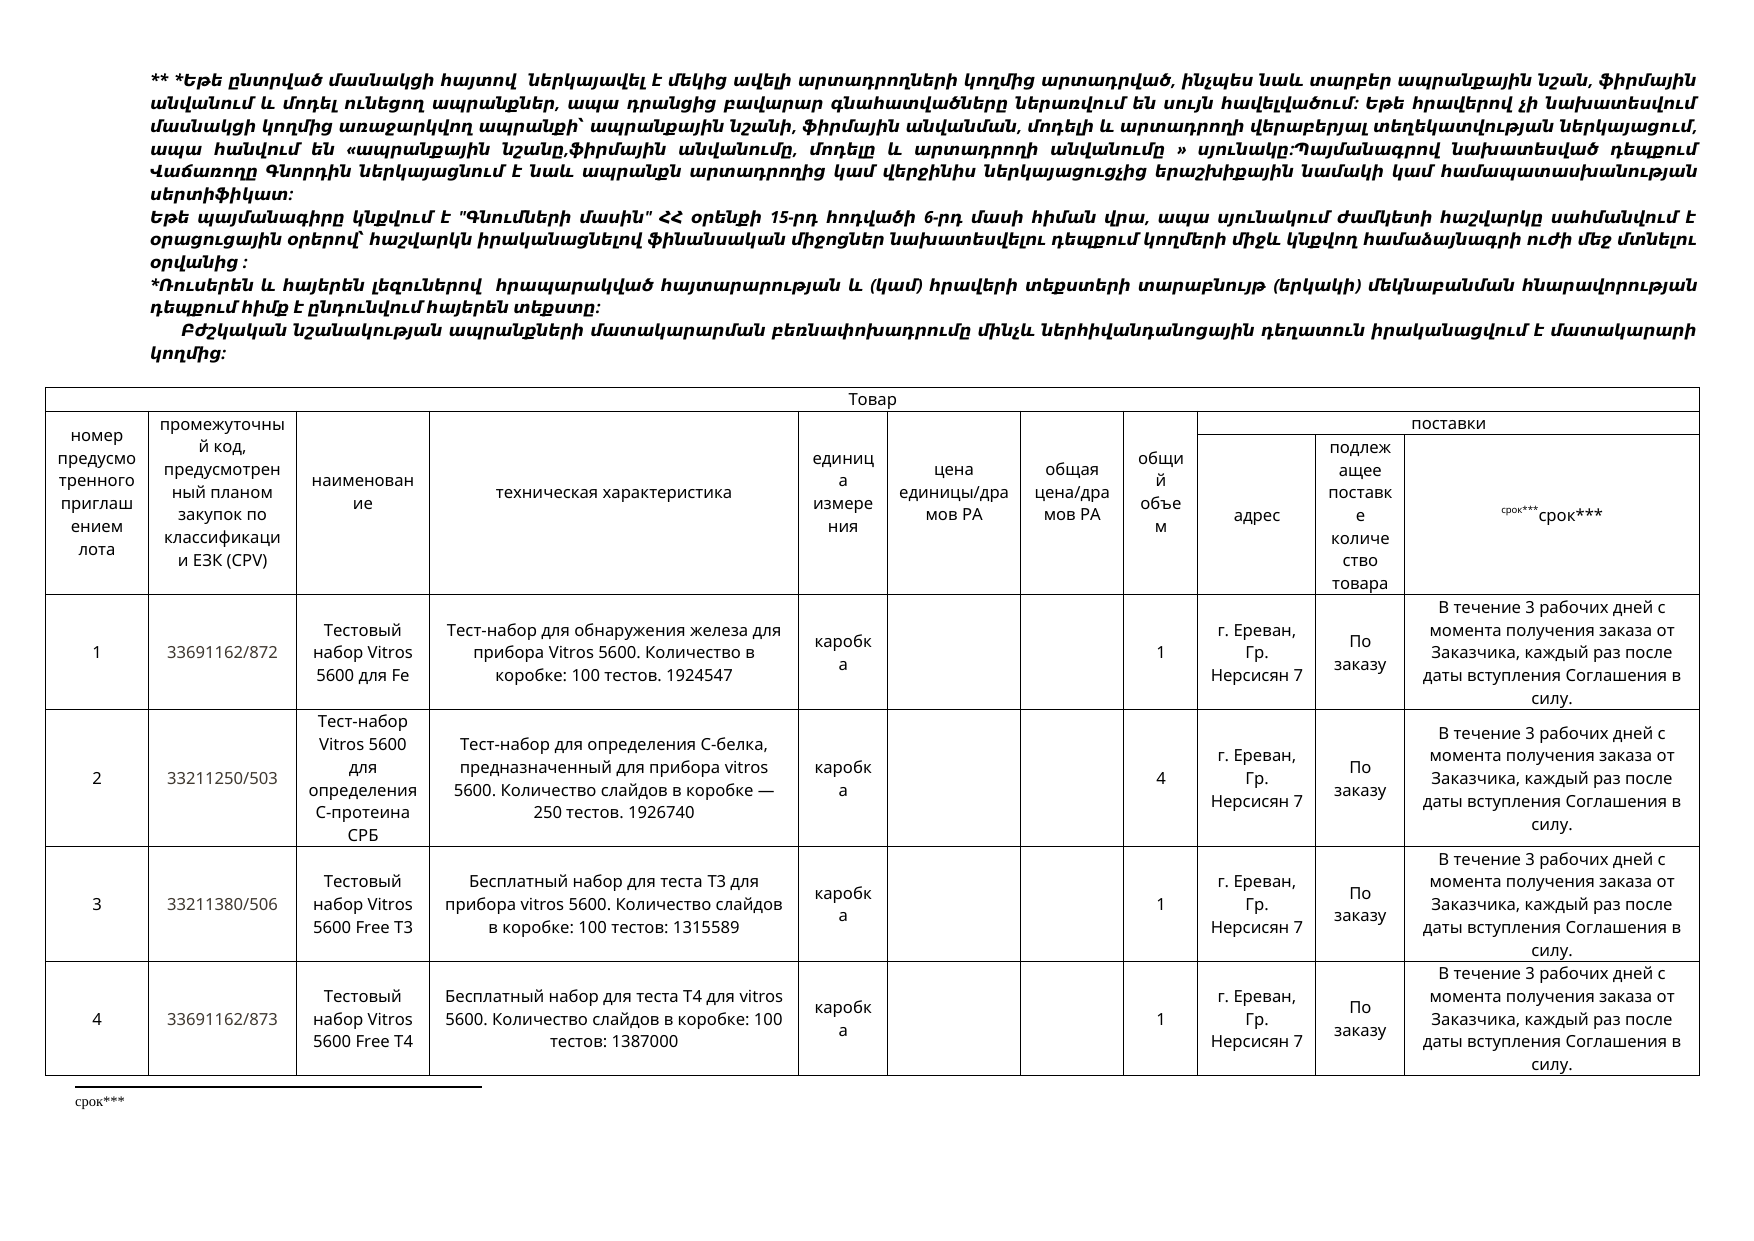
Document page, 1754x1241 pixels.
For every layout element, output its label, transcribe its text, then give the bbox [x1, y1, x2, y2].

table_cell [888, 710, 1020, 846]
table_cell [888, 962, 1020, 1075]
table_cell Тест-набор для обнаружения железа для прибора Vitros 5600. Количество в коробке: 100 тестов. 1924547 [430, 595, 798, 709]
table_cell г. Ереван, Гр. Нерсисян 7 [1198, 710, 1315, 846]
table_cell В течение 3 рабочих дней с момента получения заказа от Заказчика, каждый раз после даты вступления Соглашения в силу. [1405, 847, 1699, 961]
table_cell [1021, 595, 1123, 709]
text ** *Եթե ընտրված մասնակցի հայտով ներկայավել է մեկից ավելի արտադրողների կողմից արտադրված, ինչպես նաև տարբեր ապրանքային նշան, ֆիրմային անվանում և մոդել ունեցող ապրանքներ, ապա դրանցից բավարար գնահատվածները ներառվում են սույն հավելվածում: Եթե հրավերով չի նախատեսվում մասնակցի կողմից առաջարկվող ապրանքի՝ ապրանքային նշանի, ֆիրմային անվանման, մոդելի և արտադրողի վերաբերյալ տեղեկատվության ներկայացում, ապա հանվում են «ապրանքային նշանը,ֆիրմային անվանումը, մոդելը և արտադրողի անվանումը » սյունակը:Պայմանագրով նախատեսված դեպքում Վաճառողը Գնորդին ներկայացնում է նաև ապրանքն արտադրողից կամ վերջինիս ներկայացուցչից երաշխիքային նամակի կամ համապատասխանության սերտիֆիկատ: [150, 69, 1698, 205]
table_cell единица измерения [799, 412, 887, 594]
table_cell 33691162/872 [149, 595, 296, 709]
table_cell каробка [799, 595, 887, 709]
table_cell 2 [46, 710, 148, 846]
table_cell Тестовый набор Vitros 5600 для Fe [297, 595, 429, 709]
text Եթե պայմանագիրը կնքվում է "Գնումների մասին" ՀՀ օրենքի 15-րդ հոդվածի 6-րդ մասի հիման վրա, ապա սյունակում ժամկետի հաշվարկը սահմանվում է օրացուցային օրերով՝ հաշվարկն իրականացնելով ֆինանսական միջոցներ նախատեսվելու դեպքում կողմերի միջև կնքվող համաձայնագրի ուժի մեջ մտնելու օրվանից : [150, 205, 1698, 273]
table_cell 33691162/873 [149, 962, 296, 1075]
table_cell поставки [1198, 412, 1699, 434]
table_cell 1 [1124, 962, 1197, 1075]
table_cell адрес [1198, 435, 1315, 594]
table_cell общий объем [1124, 412, 1197, 594]
table_cell 1 [1124, 847, 1197, 961]
table_cell По заказу [1316, 710, 1404, 846]
table_cell По заказу [1316, 595, 1404, 709]
text *Ռուսերեն և հայերեն լեզուներով հրապարակված հայտարարության և (կամ) հրավերի տեքստերի տարաբնույթ (երկակի) մեկնաբանման հնարավորության դեպքում հիմք է ընդունվում հայերեն տեքստը: [150, 273, 1698, 319]
table_cell наименование [297, 412, 429, 594]
table_cell [1021, 710, 1123, 846]
table_cell срок*** [1405, 435, 1699, 594]
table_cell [1198, 962, 1315, 1075]
table_cell подлежащее поставке количество товара [1316, 435, 1404, 594]
table_cell По заказу [1316, 847, 1404, 961]
table_cell В течение 3 рабочих дней с момента получения заказа от Заказчика, каждый раз после даты вступления Соглашения в силу. [1405, 710, 1699, 846]
table_cell В течение 3 рабочих дней с момента получения заказа от Заказчика, каждый раз после даты вступления Соглашения в силу. [1405, 595, 1699, 709]
table_cell цена единицы/драмов РА [888, 412, 1020, 594]
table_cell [1405, 962, 1699, 1075]
table_cell г. Ереван, Гр. Нерсисян 7 [1198, 847, 1315, 961]
table_cell каробка [799, 962, 887, 1075]
table_cell каробка [799, 710, 887, 846]
table_cell 33211250/503 [149, 710, 296, 846]
table_cell 3 [46, 847, 148, 961]
table_cell Бесплатный набор для теста Т4 для vitros 5600. Количество слайдов в коробке: 100 тестов: 1387000 [430, 962, 798, 1075]
table_cell [888, 595, 1020, 709]
table_cell Тест-набор для определения С-белка, предназначенный для прибора vitros 5600. Количество слайдов в коробке — 250 тестов. 1926740 [430, 710, 798, 846]
table_cell [1021, 962, 1123, 1075]
table_cell номер предусмотренного приглашением лота [46, 412, 148, 594]
table_cell техническая характеристика [430, 412, 798, 594]
table_cell общая цена/драмов РА [1021, 412, 1123, 594]
table_cell Тестовый набор Vitros 5600 Free T4 [297, 962, 429, 1075]
table_header Товар [46, 388, 1699, 411]
table_cell Тестовый набор Vitros 5600 Free T3 [297, 847, 429, 961]
table_cell 33211380/506 [149, 847, 296, 961]
table_cell [888, 847, 1020, 961]
table_cell 1 [46, 595, 148, 709]
table_cell 4 [1124, 710, 1197, 846]
table_cell промежуточный код, предусмотренный планом закупок по классификации ЕЗК (CPV) [149, 412, 296, 594]
text Բժշկական նշանակության ապրանքների մատակարարման բեռնափոխադրումը մինչև ներհիվանդանոցային դեղատուն իրականացվում է մատակարարի կողմից: [150, 319, 1698, 364]
table_cell 4 [46, 962, 148, 1075]
table_cell Бесплатный набор для теста T3 для прибора vitros 5600. Количество слайдов в коробке: 100 тестов: 1315589 [430, 847, 798, 961]
table_cell Тест-набор Vitros 5600 для определения С-протеина СРБ [297, 710, 429, 846]
table_cell г. Ереван, Гр. Нерсисян 7 [1198, 595, 1315, 709]
table_cell каробка [799, 847, 887, 961]
table_cell 1 [1124, 595, 1197, 709]
table_cell По заказу [1316, 962, 1404, 1075]
table_cell [1021, 847, 1123, 961]
